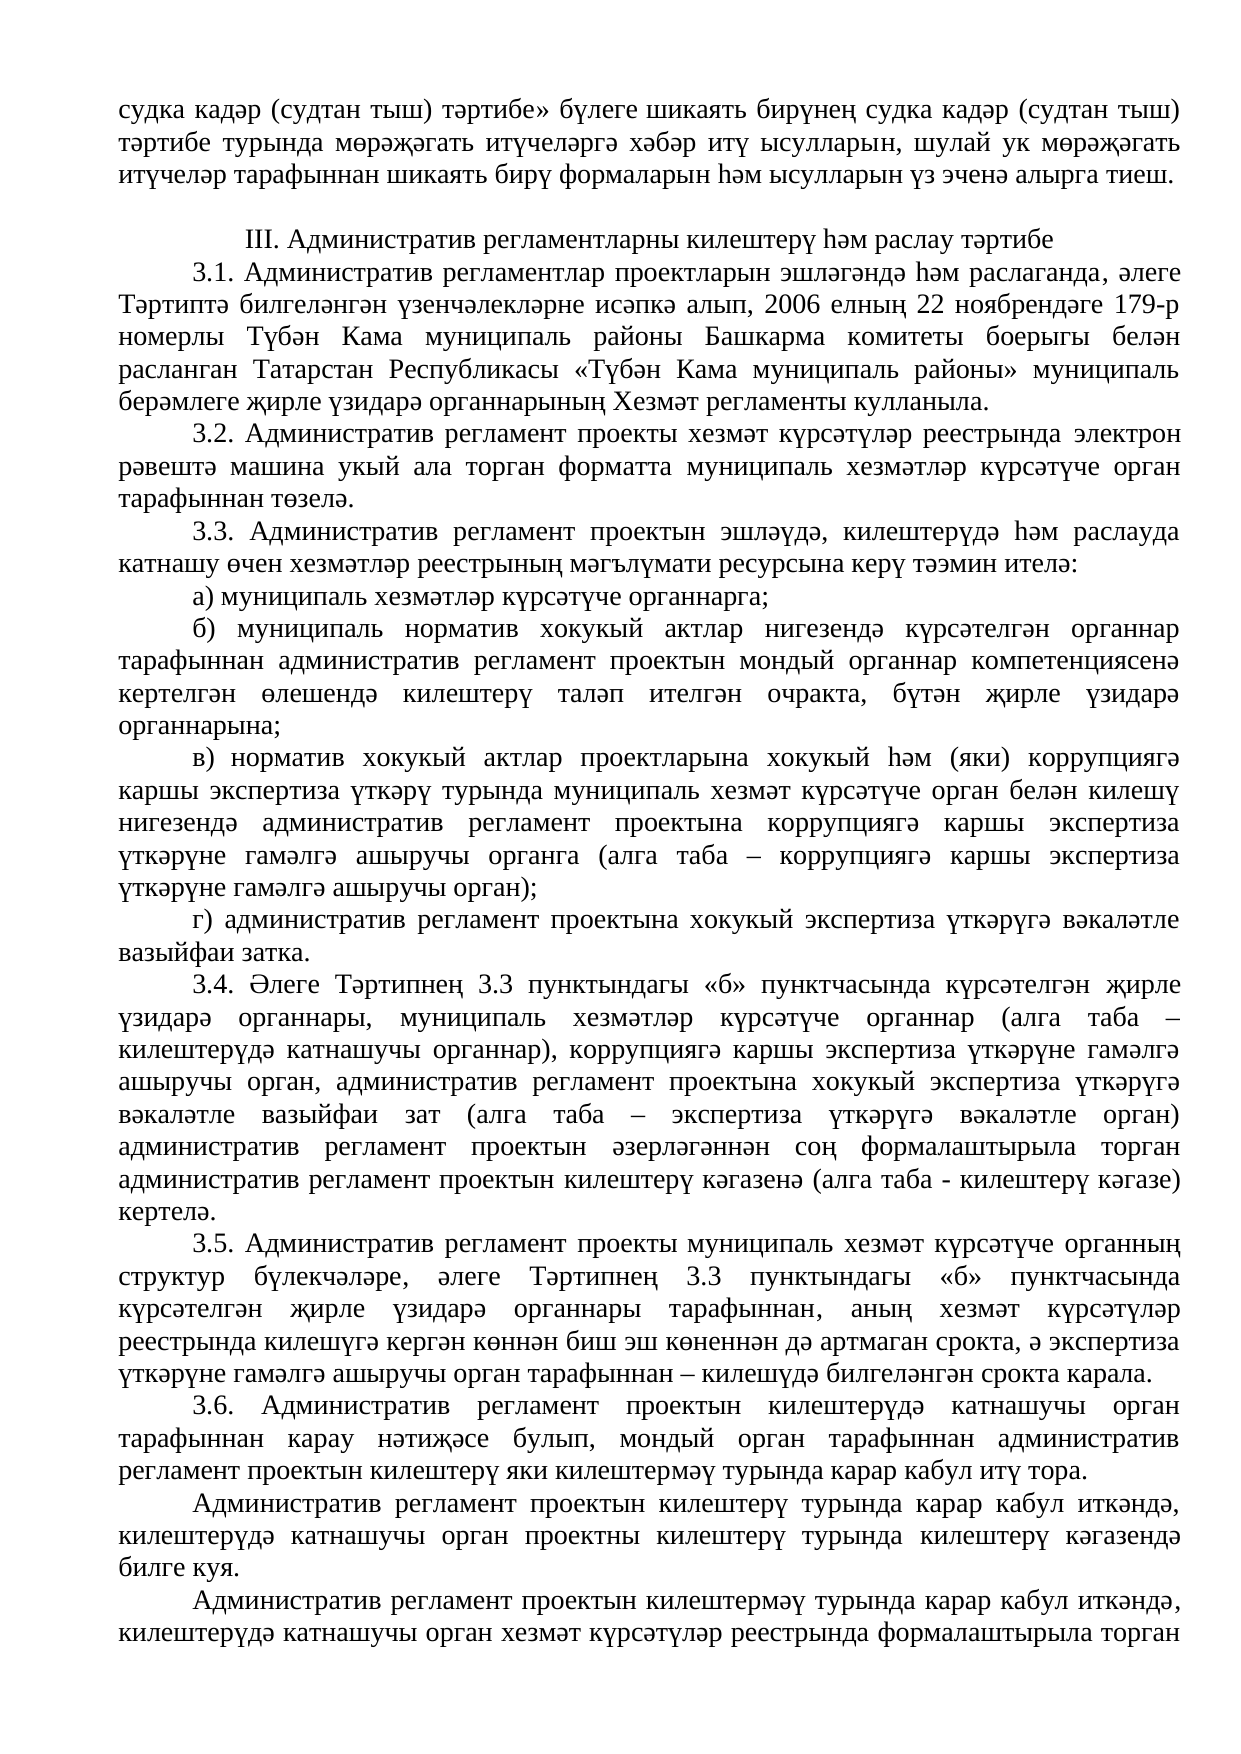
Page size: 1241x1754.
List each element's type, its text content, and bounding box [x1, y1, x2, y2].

text 3.2. Административ регламент проекты хезмәт күрсәтүләр реестрында электрон рәвештә машина укый ала торган форматта муниципаль хезмәтләр күрсәтүче орган тарафыннан төзелә. [118, 417, 1181, 514]
text 3.3. Административ регламент проектын эшләүдә, килештерүдә һәм раслауда катнашу өчен хезмәтләр реестрының мәгълүмати ресурсына керү тәэмин ителә: [118, 514, 1181, 578]
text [118, 93, 1181, 190]
text 3.5. Административ регламент проекты муниципаль хезмәт күрсәтүче органның структур бүлекчәләре, әлеге Тәртипнең 3.3 пунктындагы «б» пунктчасында күрсәтелгән җирле үзидарә органнары тарафыннан, аның хезмәт күрсәтүләр реестрында килешүгә кергән көннән биш эш көненнән дә артмаган срокта, ә экспертиза үткәрүне гамәлгә ашыручы орган тарафыннан – килешүдә билгеләнгән срокта карала. [118, 1226, 1181, 1388]
text 3.6. Административ регламент проектын килештерүдә катнашучы орган тарафыннан карау нәтиҗәсе булып, мондый орган тарафыннан административ регламент проектын килештерү яки килештермәү турында карар кабул итү тора. [118, 1388, 1181, 1486]
text Административ регламент проектын килештерү турында карар кабул иткәндә, килештерүдә катнашучы орган проектны килештерү турында килештерү кәгазендә билге куя. [118, 1486, 1181, 1583]
text а) муниципаль хезмәтләр күрсәтүче органнарга; [118, 578, 1181, 611]
text в) норматив хокукый актлар проектларына хокукый һәм (яки) коррупциягә каршы экспертиза үткәрү турында муниципаль хезмәт күрсәтүче орган белән килешү нигезендә административ регламент проектына коррупциягә каршы экспертиза үткәрүне гамәлгә ашыручы органга (алга таба – коррупциягә каршы экспертиза үткәрүне гамәлгә ашыручы орган); [118, 741, 1181, 902]
text 3.4. Әлеге Тәртипнең 3.3 пунктындагы «б» пунктчасында күрсәтелгән җирле үзидарә органнары, муниципаль хезмәтләр күрсәтүче органнар (алга таба – килештерүдә катнашучы органнар), коррупциягә каршы экспертиза үткәрүне гамәлгә ашыручы орган, административ регламент проектына хокукый экспертиза үткәрүгә вәкаләтле вазыйфаи зат (алга таба – экспертиза үткәрүгә вәкаләтле орган) административ регламент проектын әзерләгәннән соң формалаштырыла торган административ регламент проектын килештерү кәгазенә (алга таба - килештерү кәгазе) кертелә. [118, 967, 1181, 1226]
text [118, 1583, 1181, 1648]
text г) административ регламент проектына хокукый экспертиза үткәрүгә вәкаләтле вазыйфаи затка. [118, 902, 1181, 967]
text III. Административ регламентларны килештерү һәм раслау тәртибе [118, 222, 1181, 254]
text 3.1. Административ регламентлар проектларын эшләгәндә һәм раслаганда, әлеге Тәртиптә билгеләнгән үзенчәлекләрне исәпкә алып, 2006 елның 22 ноябрендәге 179-р номерлы Түбән Кама муниципаль районы Башкарма комитеты боерыгы белән расланган Татарстан Республикасы «Түбән Кама муниципаль районы» муниципаль берәмлеге җирле үзидарә органнарының Хезмәт регламенты кулланыла. [118, 254, 1181, 417]
text б) муниципаль норматив хокукый актлар нигезендә күрсәтелгән органнар тарафыннан административ регламент проектын мондый органнар компетенциясенә кертелгән өлешендә килештерү таләп ителгән очракта, бүтән җирле үзидарә органнарына; [118, 611, 1181, 741]
